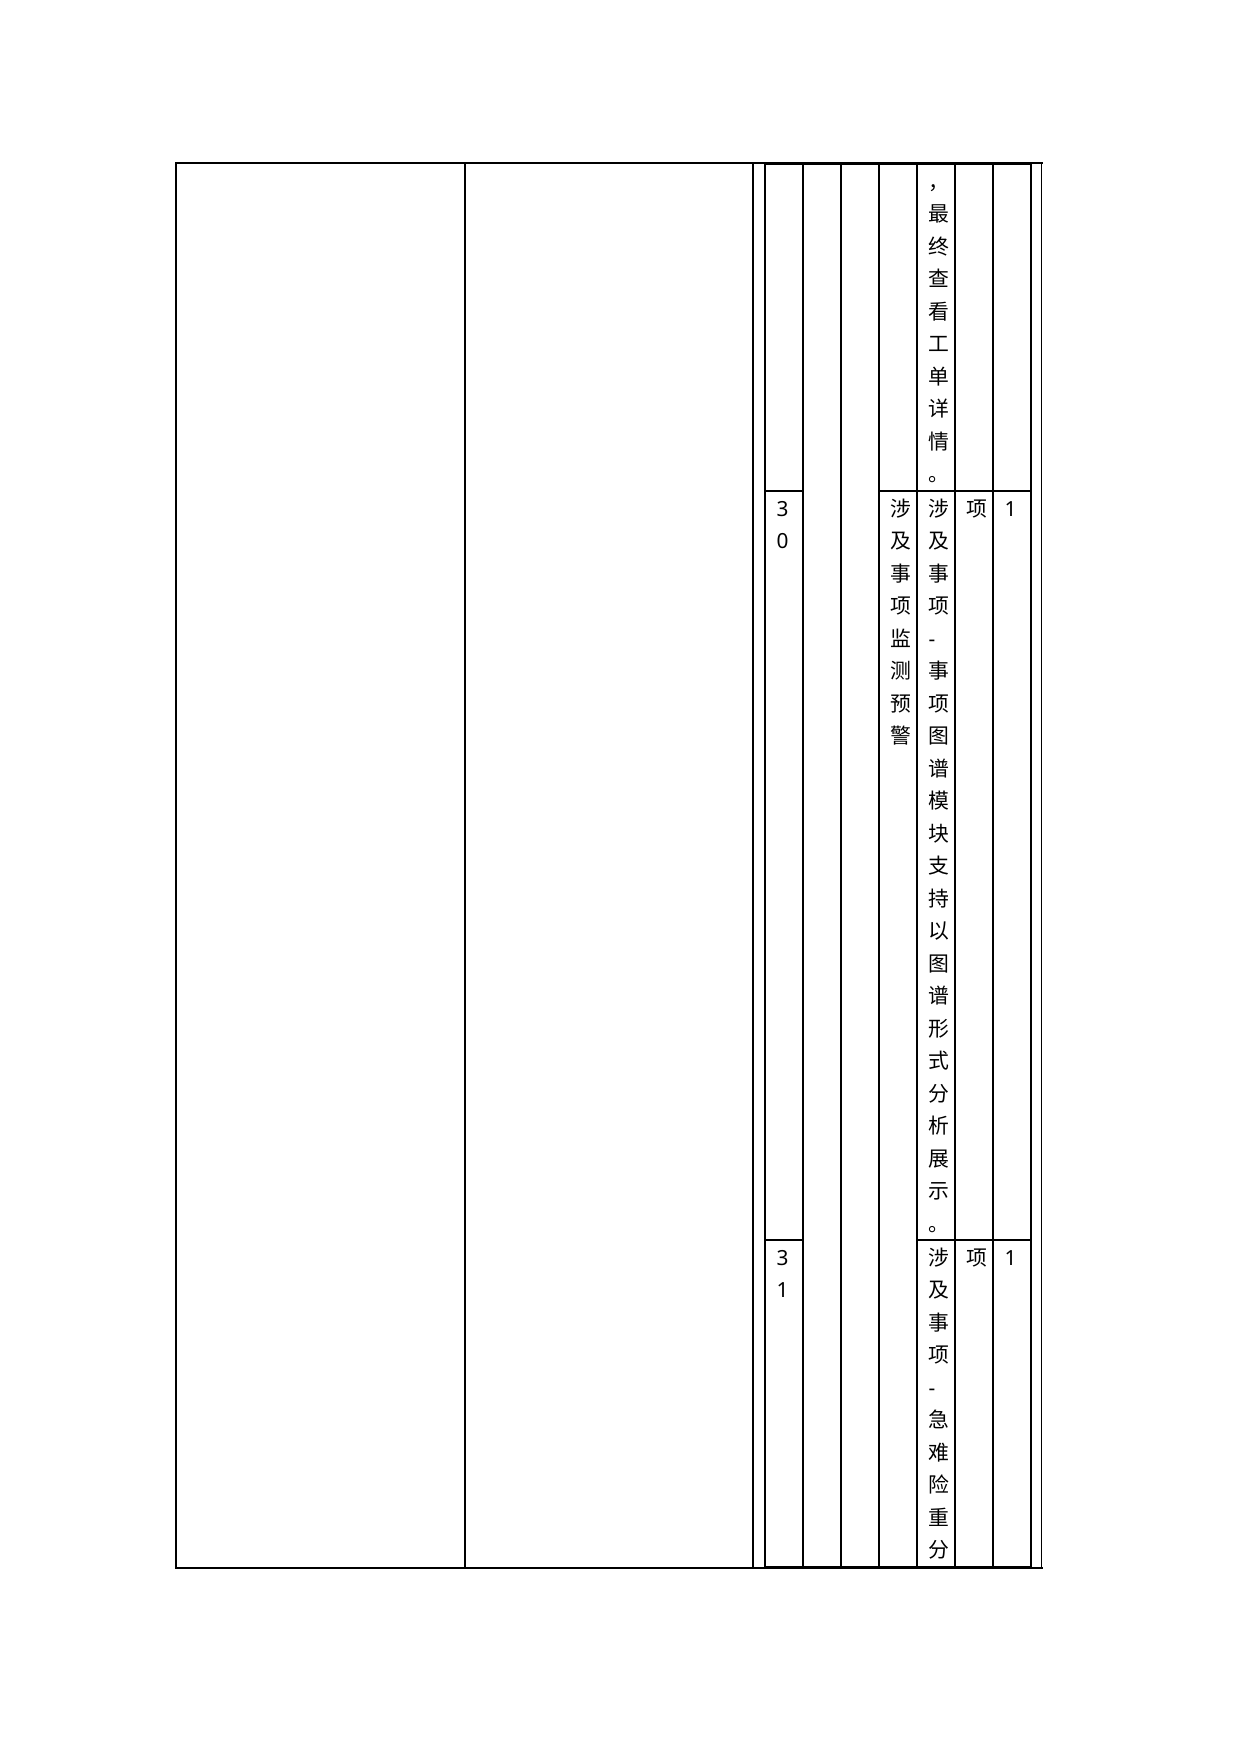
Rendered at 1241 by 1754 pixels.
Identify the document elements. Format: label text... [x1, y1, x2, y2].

table_cell [466, 164, 752, 1567]
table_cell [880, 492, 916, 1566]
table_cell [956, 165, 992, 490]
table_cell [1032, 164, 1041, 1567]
table_cell 1 [177, 164, 464, 1567]
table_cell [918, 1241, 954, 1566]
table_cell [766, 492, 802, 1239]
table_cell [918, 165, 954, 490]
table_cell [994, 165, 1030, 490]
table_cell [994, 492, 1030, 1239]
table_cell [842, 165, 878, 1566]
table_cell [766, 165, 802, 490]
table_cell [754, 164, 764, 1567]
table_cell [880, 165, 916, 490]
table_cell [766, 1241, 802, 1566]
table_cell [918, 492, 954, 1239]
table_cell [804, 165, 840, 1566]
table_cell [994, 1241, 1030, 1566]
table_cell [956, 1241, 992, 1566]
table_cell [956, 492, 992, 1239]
